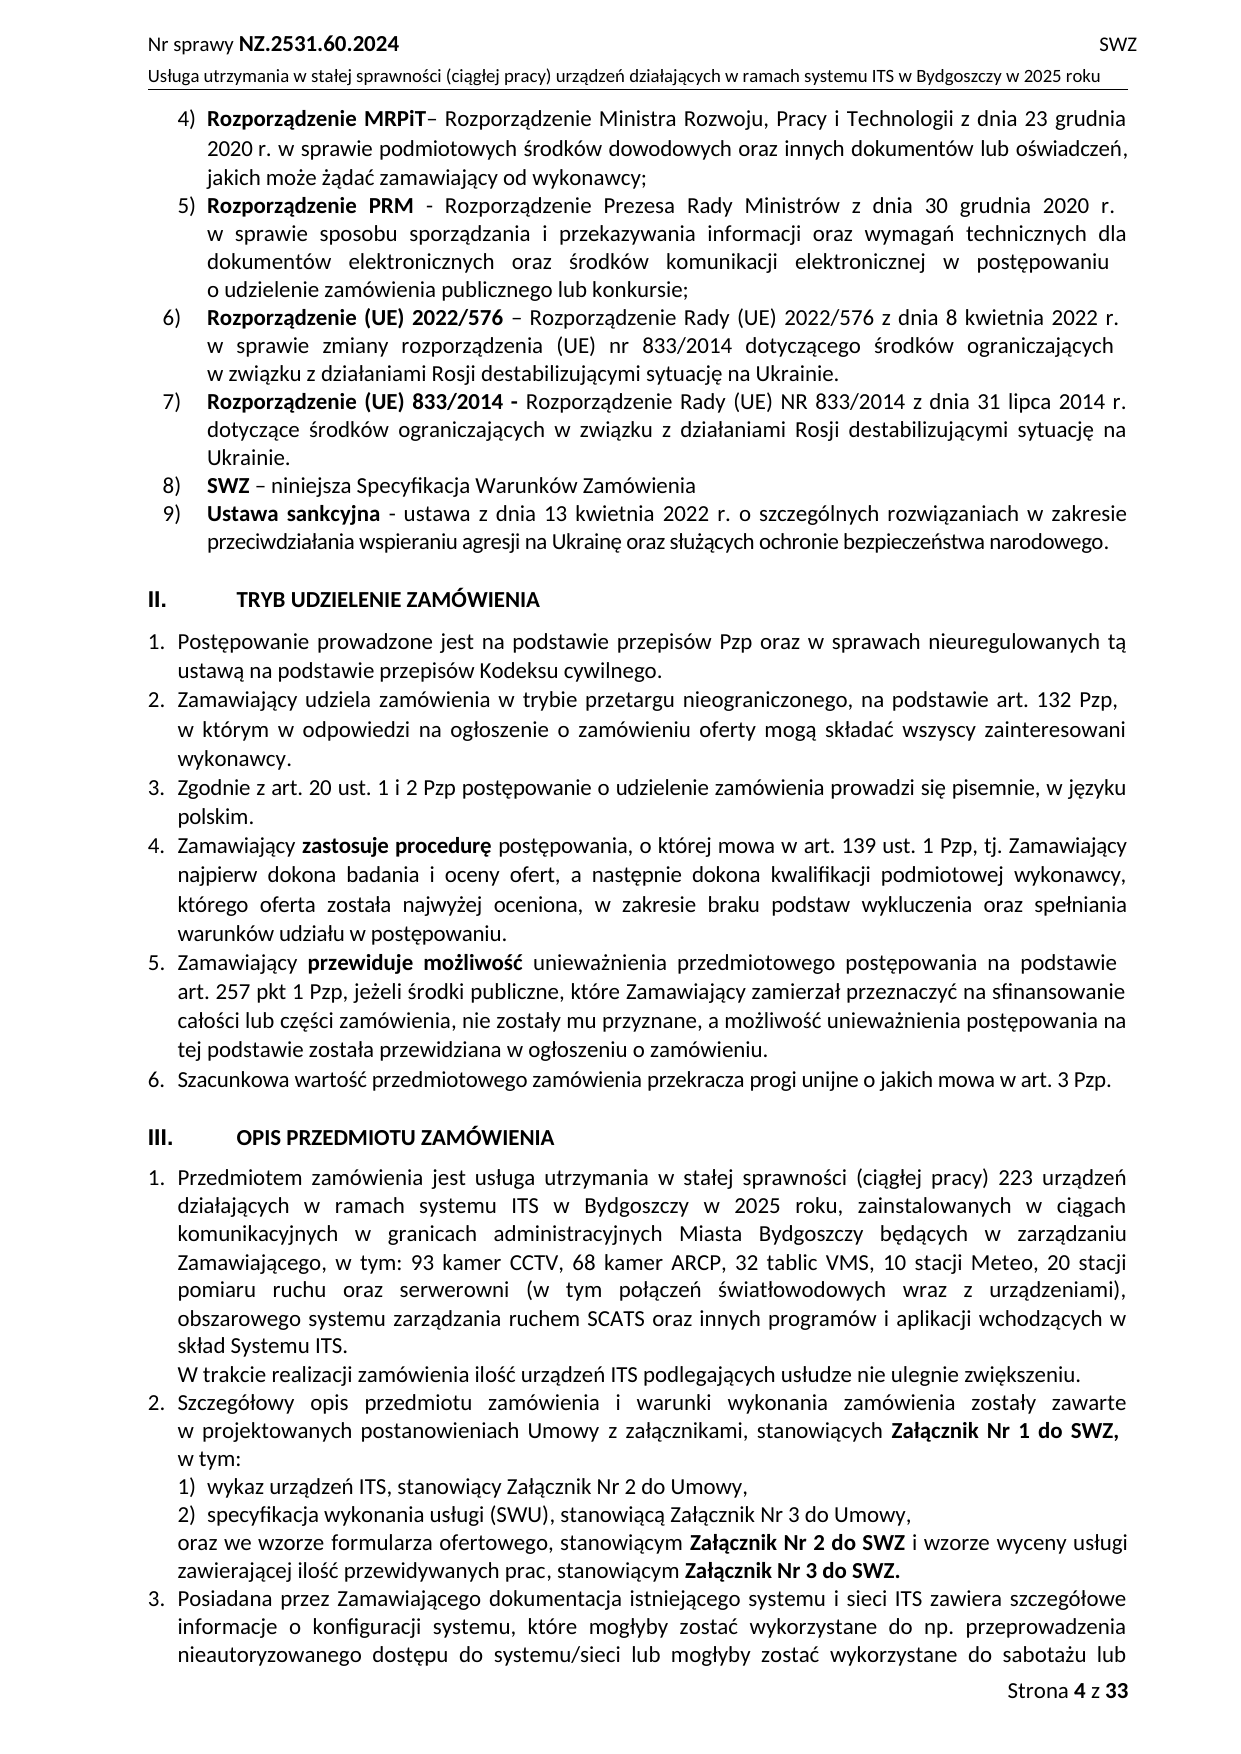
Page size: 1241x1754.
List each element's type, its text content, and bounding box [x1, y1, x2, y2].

list Szacunkowa wartość przedmiotowego zamówienia przekracza progi unijne o jakich mowa w art. 3 Pzp. [148, 1063, 1128, 1093]
list Zgodnie z art. 20 ust. 1 i 2 Pzp postępowanie o udzielenie zamówienia prowadzi się pisemnie, w języku polskim. [148, 772, 1128, 830]
list Rozporządzenie PRM - Rozporządzenie Prezesa Rady Ministrów z dnia 30 grudnia 2020 r. w sprawie sposobu sporządzania i przekazywania informacji oraz wymagań technicznych dla dokumentów elektronicznych oraz środków komunikacji elektronicznej w postępowaniu o udzielenie zamówienia publicznego lub konkursie; [177, 191, 1128, 303]
list Ustawa sankcyjna - ustawa z dnia 13 kwietnia 2022 r. o szczególnych rozwiązaniach w zakresie przeciwdziałania wspieraniu agresji na Ukrainę oraz służących ochronie bezpieczeństwa narodowego. [162, 499, 1128, 555]
subtitle TRYB UDZIELENIE ZAMÓWIENIA [148, 584, 1127, 613]
list Rozporządzenie (UE) 833/2014 - Rozporządzenie Rady (UE) NR 833/2014 z dnia 31 lipca 2014 r. dotyczące środków ograniczających w związku z działaniami Rosji destabilizującymi sytuację na Ukrainie. [162, 387, 1128, 471]
text W trakcie realizacji zamówienia ilość urządzeń ITS podlegających usłudze nie ulegnie zwiększeniu. [177, 1360, 1128, 1388]
list Zamawiający udziela zamówienia w trybie przetargu nieograniczonego, na podstawie art. 132 Pzp, w którym w odpowiedzi na ogłoszenie o zamówieniu oferty mogą składać wszyscy zainteresowani wykonawcy. [148, 684, 1128, 772]
list Postępowanie prowadzone jest na podstawie przepisów Pzp oraz w sprawach nieuregulowanych tą ustawą na podstawie przepisów Kodeksu cywilnego. [148, 626, 1128, 684]
list Przedmiotem zamówienia jest usługa utrzymania w stałej sprawności (ciągłej pracy) 223 urządzeń działających w ramach systemu ITS w Bydgoszczy w 2025 roku, zainstalowanych w ciągach komunikacyjnych w granicach administracyjnych Miasta Bydgoszczy będących w zarządzaniu Zamawiającego, w tym: 93 kamer CCTV, 68 kamer ARCP, 32 tablic VMS, 10 stacji Meteo, 20 stacji pomiaru ruchu oraz serwerowni (w tym połączeń światłowodowych wraz z urządzeniami), obszarowego systemu zarządzania ruchem SCATS oraz innych programów i aplikacji wchodzących w skład Systemu ITS. [148, 1163, 1128, 1360]
subtitle OPIS PRZEDMIOTU ZAMÓWIENIA [148, 1122, 1127, 1151]
text oraz we wzorze formularza ofertowego, stanowiącym Załącznik Nr 2 do SWZ i wzorze wyceny usługi zawierającej ilość przewidywanych prac, stanowiącym Załącznik Nr 3 do SWZ. [177, 1528, 1128, 1584]
list Zamawiający zastosuje procedurę postępowania, o której mowa w art. 139 ust. 1 Pzp, tj. Zamawiający najpierw dokona badania i oceny ofert, a następnie dokona kwalifikacji podmiotowej wykonawcy, którego oferta została najwyżej oceniona, w zakresie braku podstaw wykluczenia oraz spełniania warunków udziału w postępowaniu. [148, 830, 1128, 947]
list Rozporządzenie (UE) 2022/576 – Rozporządzenie Rady (UE) 2022/576 z dnia 8 kwietnia 2022 r. w sprawie zmiany rozporządzenia (UE) nr 833/2014 dotyczącego środków ograniczających w związku z działaniami Rosji destabilizującymi sytuację na Ukrainie. [162, 303, 1128, 387]
text 2) specyfikacja wykonania usługi (SWU), stanowiącą Załącznik Nr 3 do Umowy, [177, 1500, 1128, 1528]
text 1) wykaz urządzeń ITS, stanowiący Załącznik Nr 2 do Umowy, [177, 1472, 1128, 1500]
list Szczegółowy opis przedmiotu zamówienia i warunki wykonania zamówienia zostały zawarte w projektowanych postanowieniach Umowy z załącznikami, stanowiących Załącznik Nr 1 do SWZ, w tym: [148, 1388, 1128, 1472]
list Zamawiający przewiduje możliwość unieważnienia przedmiotowego postępowania na podstawie art. 257 pkt 1 Pzp, jeżeli środki publiczne, które Zamawiający zamierzał przeznaczyć na sfinansowanie całości lub części zamówienia, nie zostały mu przyznane, a możliwość unieważnienia postępowania na tej podstawie została przewidziana w ogłoszeniu o zamówieniu. [148, 947, 1128, 1063]
list Rozporządzenie MRPiT– Rozporządzenie Ministra Rozwoju, Pracy i Technologii z dnia 23 grudnia 2020 r. w sprawie podmiotowych środków dowodowych oraz innych dokumentów lub oświadczeń, jakich może żądać zamawiający od wykonawcy; [177, 103, 1128, 191]
list SWZ – niniejsza Specyfikacja Warunków Zamówienia [162, 471, 1128, 499]
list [148, 1584, 1128, 1668]
